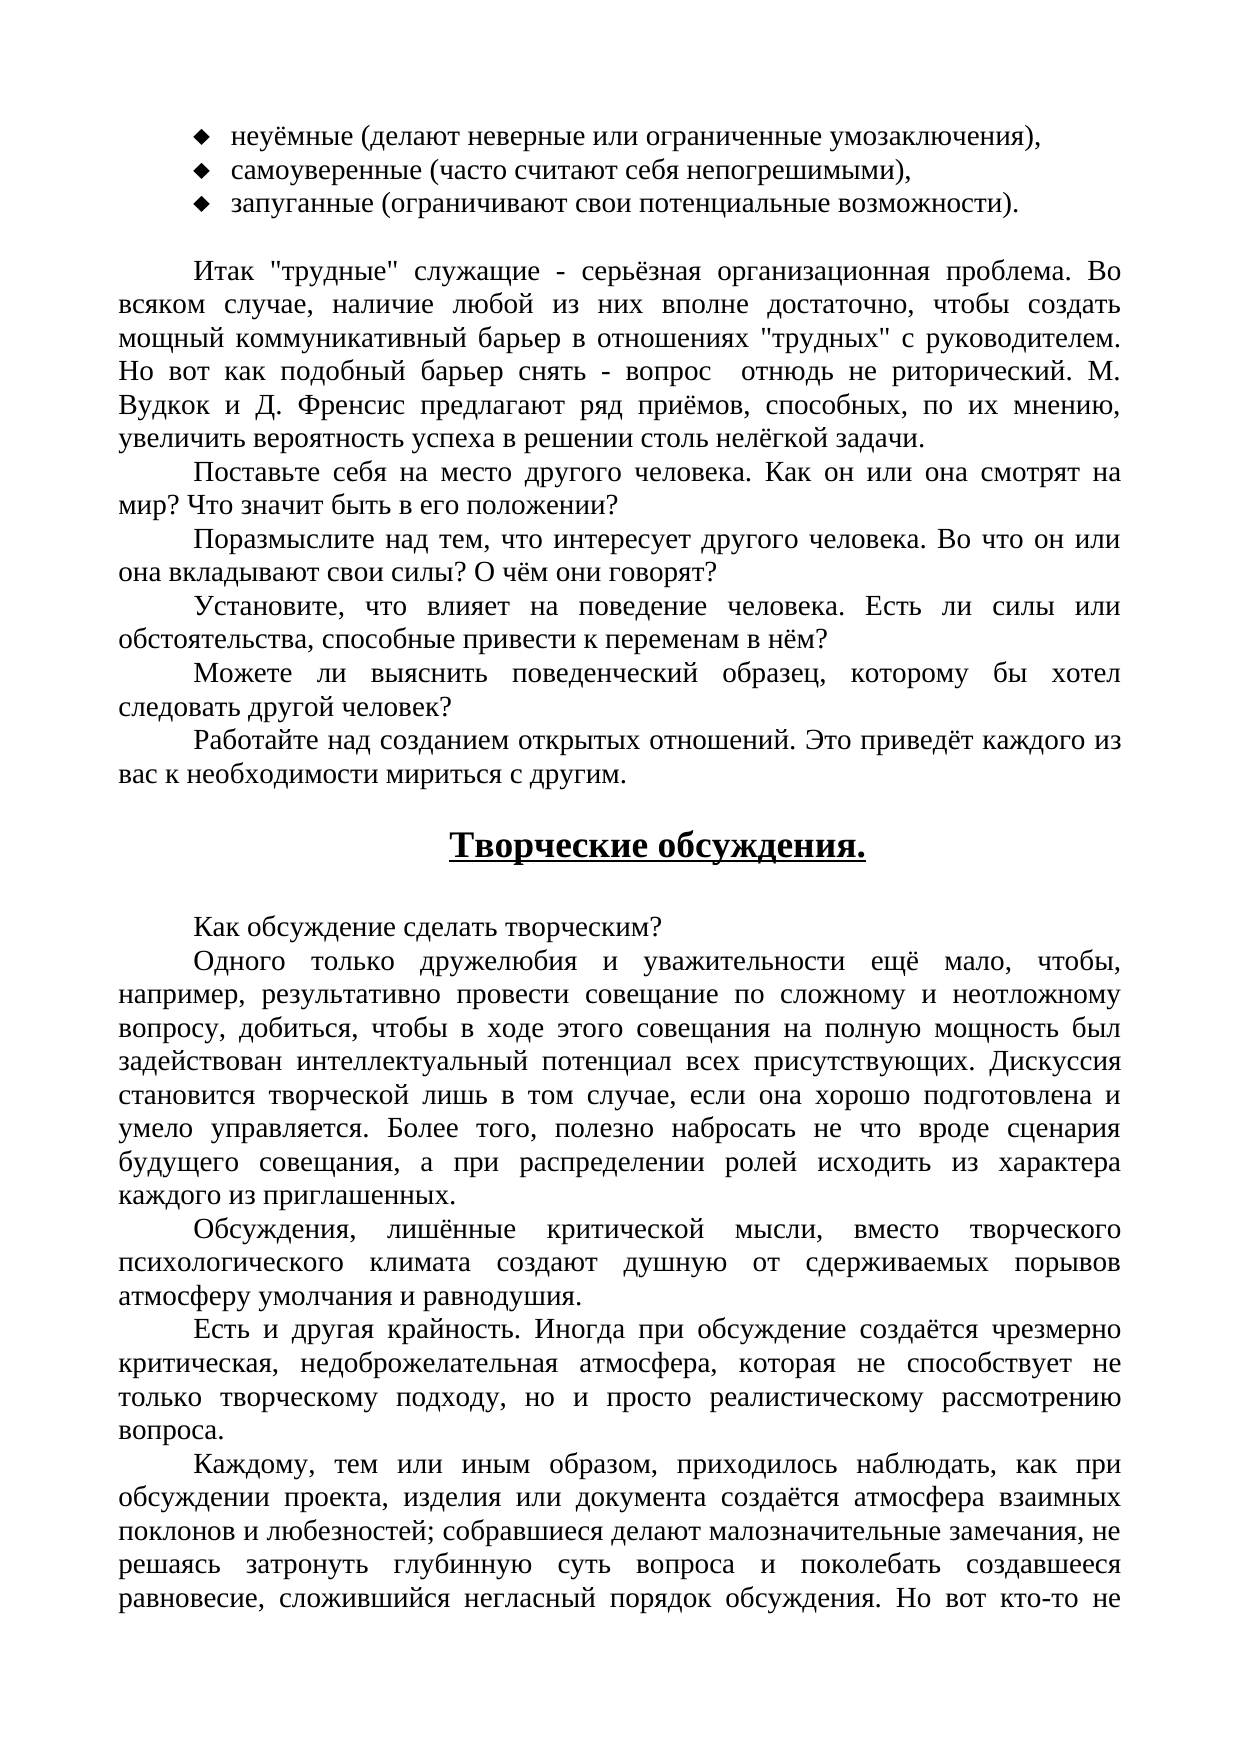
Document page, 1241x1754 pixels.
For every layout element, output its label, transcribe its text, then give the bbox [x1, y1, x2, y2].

list неуёмные (делают неверные или ограниченные умозаключения), [193, 118, 1122, 152]
list запуганные (ограничивают свои потенциальные возможности). [193, 185, 1122, 219]
list самоуверенные (часто считают себя непогрешимыми), [193, 152, 1122, 185]
text Можете ли выяснить поведенческий образец, которому бы хотел следовать другой человек? [118, 655, 1122, 722]
text Работайте над созданием открытых отношений. Это приведёт каждого из вас к необходимости мириться с другим. [118, 722, 1122, 789]
text Одного только дружелюбия и уважительности ещё мало, чтобы, например, результативно провести совещание по сложному и неотложному вопросу, добиться, чтобы в ходе этого совещания на полную мощность был задействован интеллектуальный потенциал всех присутствующих. Дискуссия становится творческой лишь в том случае, если она хорошо подготовлена и умело управляется. Более того, полезно набросать не что вроде сценария будущего совещания, а при распределении ролей исходить из характера каждого из приглашенных. [118, 943, 1122, 1211]
text Поставьте себя на место другого человека. Как он или она смотрят на мир? Что значит быть в его положении? [118, 454, 1122, 521]
text Обсуждения, лишённые критической мысли, вместо творческого психологического климата создают душную от сдерживаемых порывов атмосферу умолчания и равнодушия. [118, 1211, 1122, 1312]
text Творческие обсуждения. [118, 823, 1122, 866]
text Итак "трудные" служащие - серьёзная организационная проблема. Во всяком случае, наличие любой из них вполне достаточно, чтобы создать мощный коммуникативный барьер в отношениях "трудных" с руководителем. Но вот как подобный барьер снять - вопрос отнюдь не риторический. М. Вудкок и Д. Френсис предлагают ряд приёмов, способных, по их мнению, увеличить вероятность успеха в решении столь нелёгкой задачи. [118, 253, 1122, 454]
text Есть и другая крайность. Иногда при обсуждение создаётся чрезмерно критическая, недоброжелательная атмосфера, которая не способствует не только творческому подходу, но и просто реалистическому рассмотрению вопроса. [118, 1312, 1122, 1446]
text Поразмыслите над тем, что интересует другого человека. Во что он или она вкладывают свои силы? О чём они говорят? [118, 521, 1122, 588]
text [118, 1446, 1122, 1613]
text Установите, что влияет на поведение человека. Есть ли силы или обстоятельства, способные привести к переменам в нём? [118, 588, 1122, 655]
text Как обсуждение сделать творческим? [118, 909, 1122, 943]
